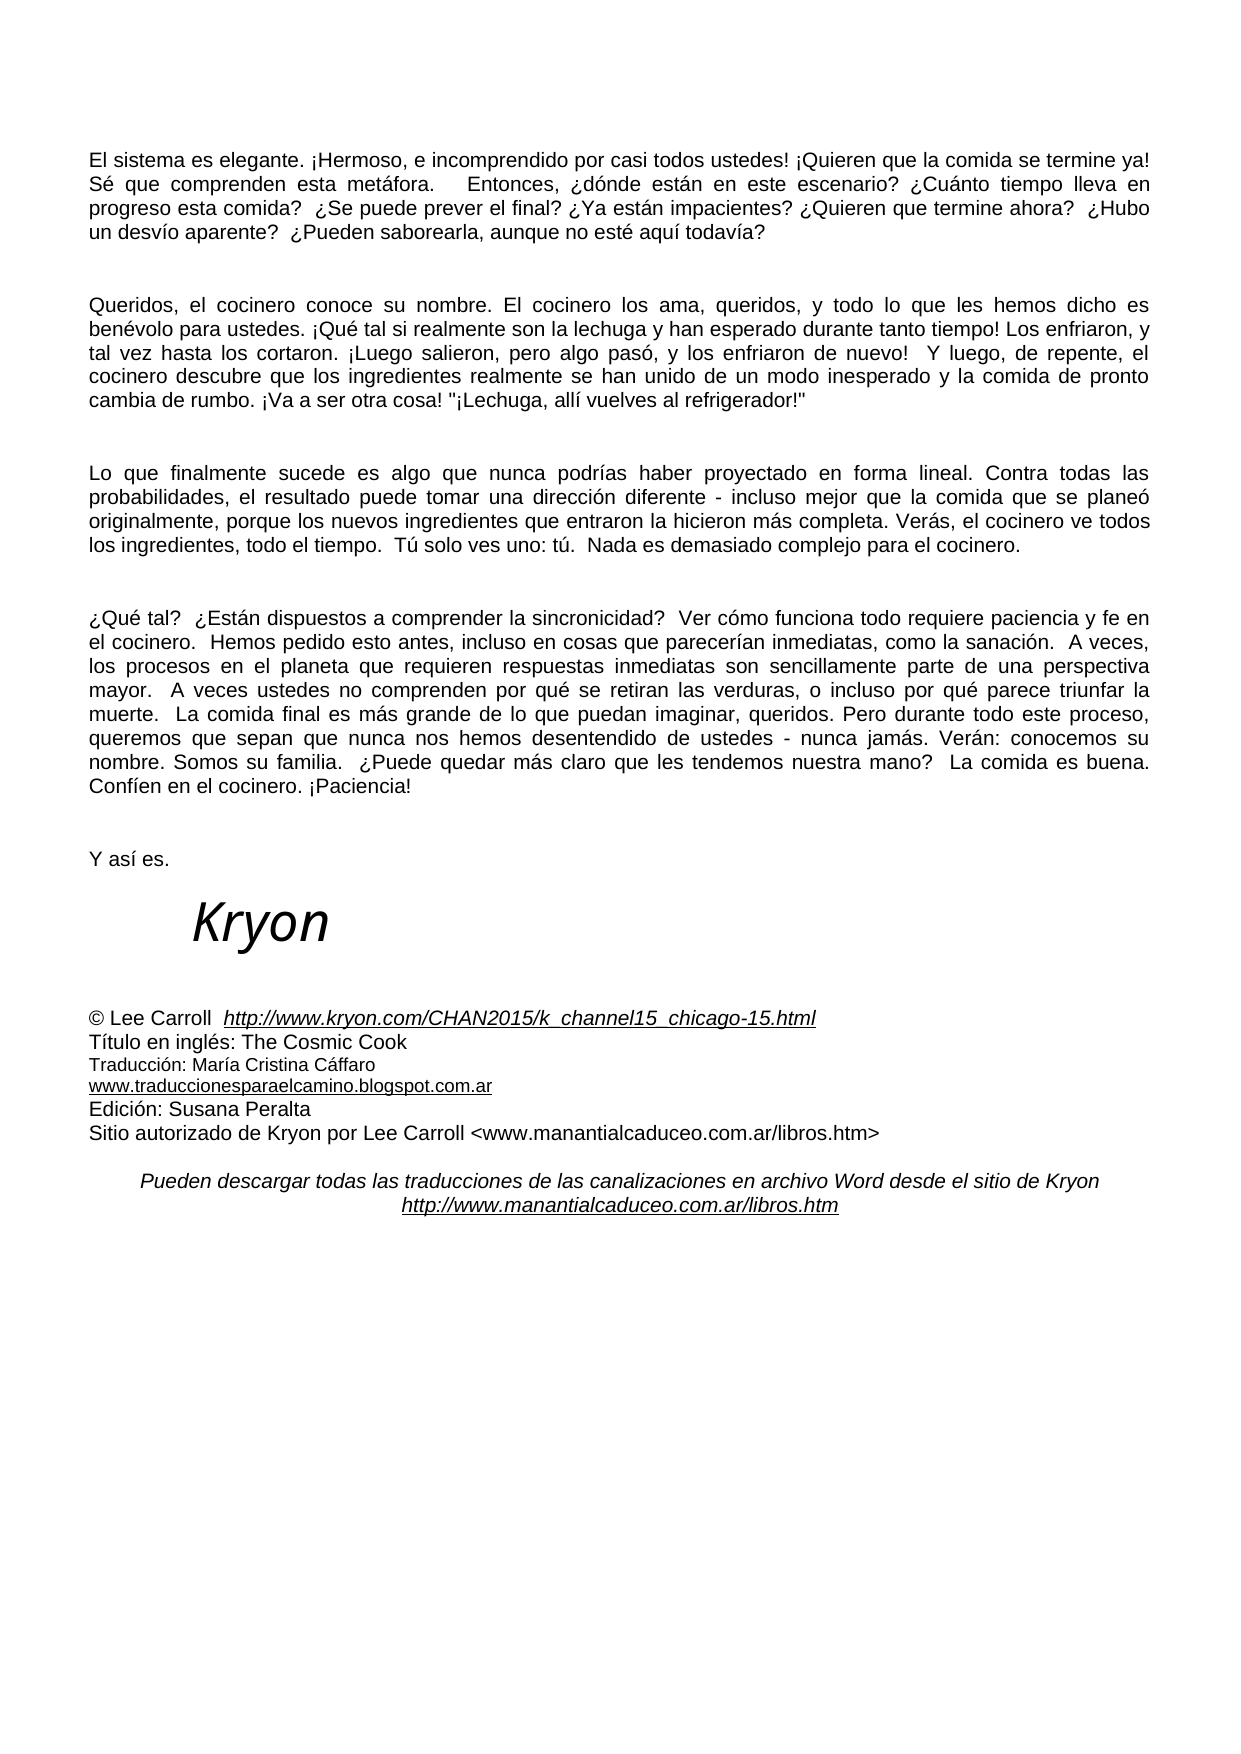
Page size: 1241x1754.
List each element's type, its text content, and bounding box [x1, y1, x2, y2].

text Título en inglés: The Cosmic Cook [89, 1030, 1152, 1054]
text Queridos, el cocinero conoce su nombre. El cocinero los ama, queridos, y todo lo que les hemos dicho es benévolo para ustedes. ¡Qué tal si realmente son la lechuga y han esperado durante tanto tiempo! Los enfriaron, y tal vez hasta los cortaron. ¡Luego salieron, pero algo pasó, y los enfriaron de nuevo! Y luego, de repente, el cocinero descubre que los ingredientes realmente se han unido de un modo inesperado y la comida de pronto cambia de rumbo. ¡Va a ser otra cosa! "¡Lechuga, allí vuelves al refrigerador!" [89, 292, 1152, 412]
text © Lee Carroll http://www.kryon.com/CHAN2015/k_channel15_chicago-15.html [89, 1006, 1152, 1030]
text Traducción: María Cristina Cáffaro [89, 1054, 1152, 1075]
text www.traduccionesparaelcamino.blogspot.com.ar [89, 1075, 1152, 1097]
text Pueden descargar todas las traducciones de las canalizaciones en archivo Word desde el sitio de Kryon http://www.manantialcaduceo.com.ar/libros.htm [89, 1169, 1152, 1217]
text Lo que finalmente sucede es algo que nunca podrías haber proyectado en forma lineal. Contra todas las probabilidades, el resultado puede tomar una dirección diferente - incluso mejor que la comida que se planeó originalmente, porque los nuevos ingredientes que entraron la hicieron más completa. Verás, el cocinero ve todos los ingredientes, todo el tiempo. Tú solo ves uno: tú. Nada es demasiado complejo para el cocinero. [89, 461, 1152, 557]
text ¿Qué tal? ¿Están dispuestos a comprender la sincronicidad? Ver cómo funciona todo requiere paciencia y fe en el cocinero. Hemos pedido esto antes, incluso en cosas que parecerían inmediatas, como la sanación. A veces, los procesos en el planeta que requieren respuestas inmediatas son sencillamente parte de una perspectiva mayor. A veces ustedes no comprenden por qué se retiran las verduras, o incluso por qué parece triunfar la muerte. La comida final es más grande de lo que puedan imaginar, queridos. Pero durante todo este proceso, queremos que sepan que nunca nos hemos desentendido de ustedes - nunca jamás. Verán: conocemos su nombre. Somos su familia. ¿Puede quedar más claro que les tendemos nuestra mano? La comida es buena. Confíen en el cocinero. ¡Paciencia! [89, 606, 1152, 798]
text Edición: Susana Peralta [89, 1097, 1152, 1121]
text Kryon [89, 883, 1152, 957]
text El sistema es elegante. ¡Hermoso, e incomprendido por casi todos ustedes! ¡Quieren que la comida se termine ya! Sé que comprenden esta metáfora. Entonces, ¿dónde están en este escenario? ¿Cuánto tiempo lleva en progreso esta comida? ¿Se puede prever el final? ¿Ya están impacientes? ¿Quieren que termine ahora? ¿Hubo un desvío aparente? ¿Pueden saborearla, aunque no esté aquí todavía? [89, 148, 1152, 243]
text Y así es. [89, 847, 1152, 871]
text Sitio autorizado de Kryon por Lee Carroll <www.manantialcaduceo.com.ar/libros.htm> [89, 1121, 1152, 1145]
